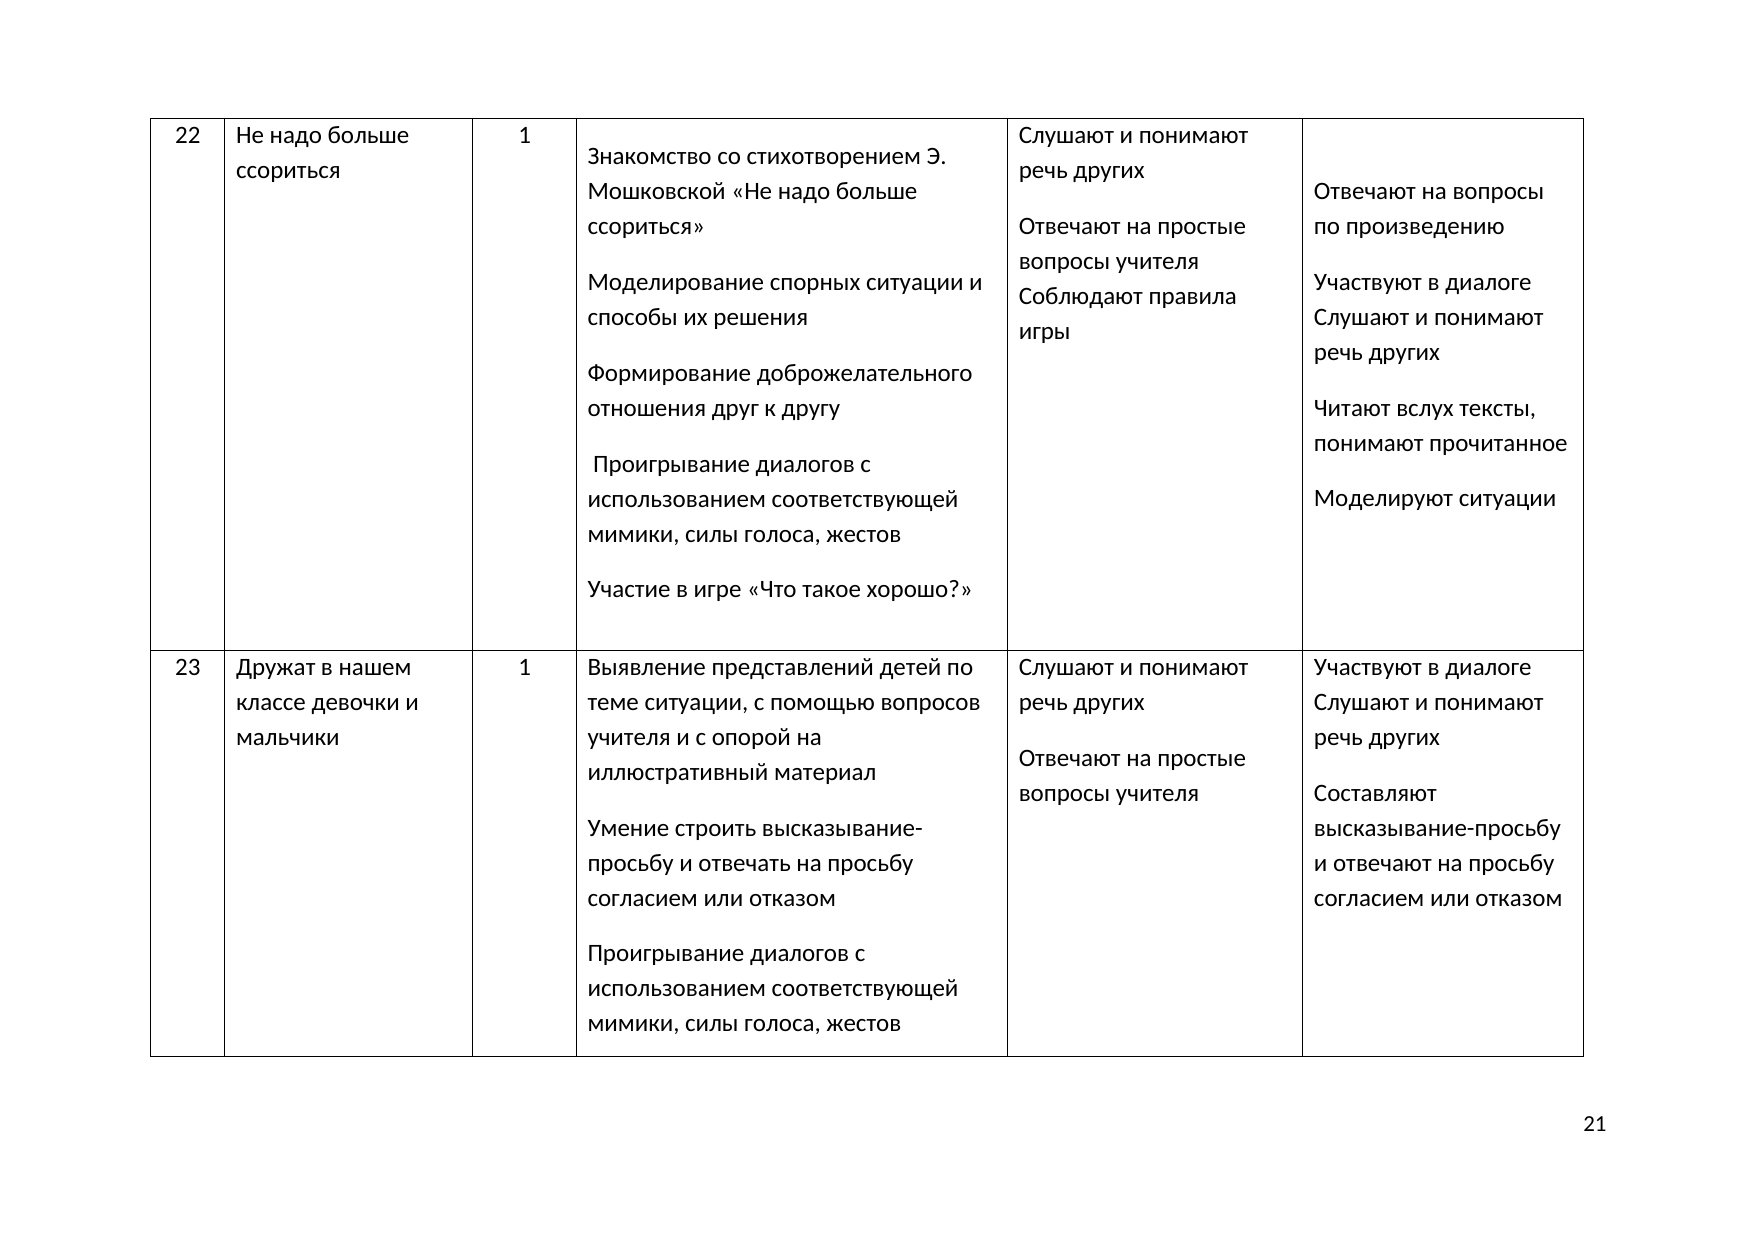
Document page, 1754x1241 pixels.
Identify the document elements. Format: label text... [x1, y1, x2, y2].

table_header Не надо больше ссориться [225, 119, 472, 650]
table_header Слушают и понимают речь других Отвечают на простые вопросы учителя Соблюдают правила игры [1008, 119, 1302, 650]
table_cell 1 [473, 651, 576, 1056]
table_header 1 [473, 119, 576, 650]
table_header Отвечают на вопросы по произведению Участвуют в диалоге Слушают и понимают речь других Читают вслух тексты, понимают прочитанное Моделируют ситуации [1303, 119, 1583, 650]
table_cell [577, 651, 1007, 1056]
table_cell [225, 651, 472, 1056]
table_cell 23 [151, 651, 224, 1056]
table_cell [1008, 651, 1302, 1056]
table_header 22 [151, 119, 224, 650]
table_header Знакомство со стихотворением Э. Мошковской «Не надо больше ссориться» Моделирование спорных ситуации и способы их решения Формирование доброжелательного отношения друг к другу Проигрывание диалогов с использованием соответствующей мимики, силы голоса, жестов Участие в игре «Что такое хорошо?» [577, 119, 1007, 650]
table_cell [1303, 651, 1583, 1056]
